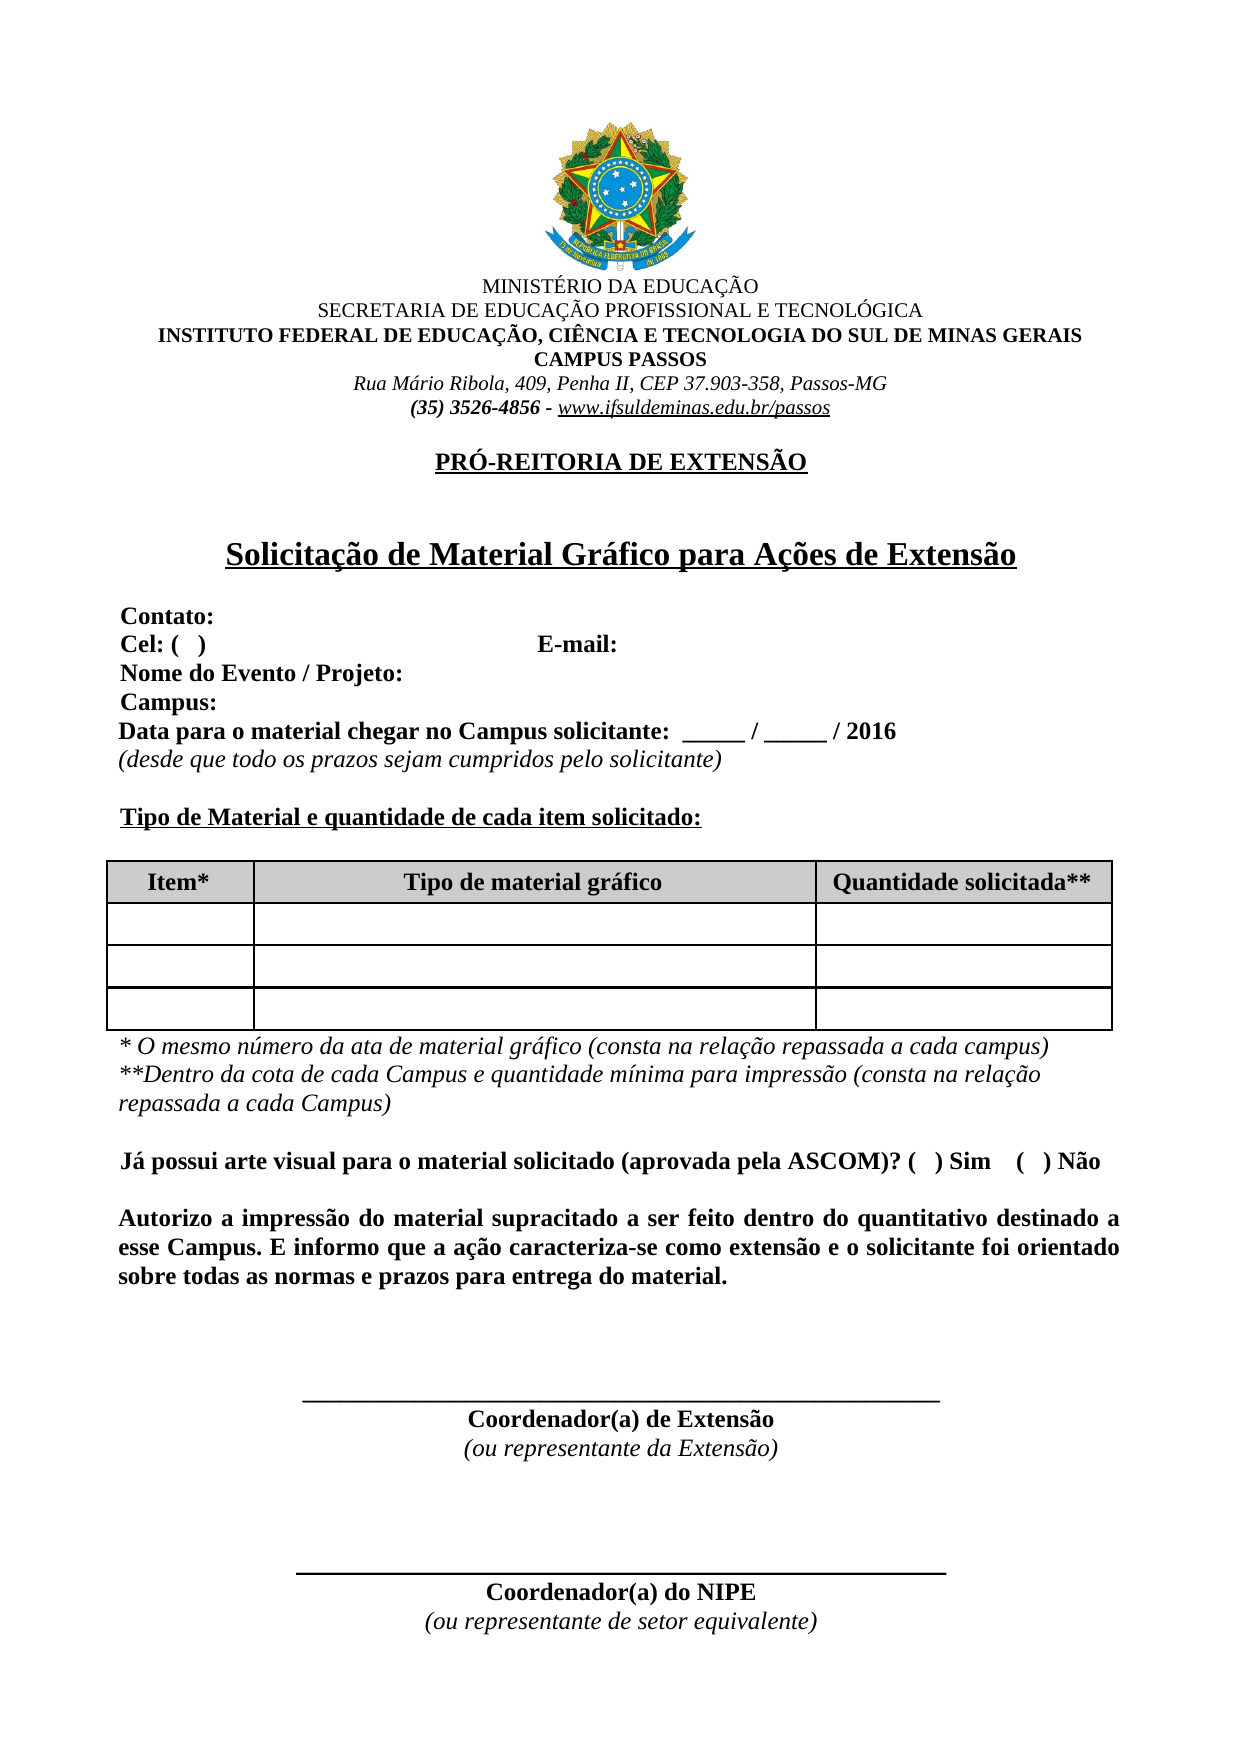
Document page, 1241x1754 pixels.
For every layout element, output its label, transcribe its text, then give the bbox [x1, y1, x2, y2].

table_header Tipo de material gráfico [255, 862, 815, 902]
text (35) 3526-4856 - www.ifsuldeminas.edu.br/passos [118, 395, 1122, 419]
table_cell [255, 904, 815, 944]
table_cell [108, 946, 253, 986]
text Nome do Evento / Projeto: [120, 658, 1122, 687]
picture [539, 118, 701, 275]
text Já possui arte visual para o material solicitado (aprovada pela ASCOM)? ( ) Sim ( ) Não [120, 1146, 1122, 1174]
text Coordenador(a) de Extensão [120, 1404, 1122, 1433]
text (ou representante da Extensão) [120, 1433, 1122, 1462]
text Data para o material chegar no Campus solicitante: _____ / _____ / 2016 [118, 716, 1122, 744]
table_cell [817, 904, 1111, 944]
text **Dentro da cota de cada Campus e quantidade mínima para impressão (consta na relação repassada a cada Campus) [118, 1059, 1122, 1117]
table_header Item* [108, 862, 253, 902]
text Rua Mário Ribola, 409, Penha II, CEP 37.903-358, Passos-MG [118, 371, 1122, 395]
table_cell [108, 989, 253, 1029]
text Contato: [120, 601, 1122, 629]
text CAMPUS PASSOS [118, 347, 1122, 371]
text Cel: ( ) E-mail: [120, 629, 1122, 658]
table_cell [255, 946, 815, 986]
text Coordenador(a) do NIPE [120, 1577, 1122, 1606]
text * O mesmo número da ata de material gráfico (consta na relação repassada a cada campus) [118, 1031, 1122, 1059]
text SECRETARIA DE EDUCAÇÃO PROFISSIONAL E TECNOLÓGICA [118, 298, 1122, 322]
table_cell [255, 989, 815, 1029]
text Tipo de Material e quantidade de cada item solicitado: [120, 802, 1122, 831]
text Solicitação de Material Gráfico para Ações de Extensão [120, 534, 1122, 572]
text Campus: [120, 687, 1122, 716]
text ____________________________________________________ [120, 1548, 1122, 1577]
table_cell [817, 946, 1111, 986]
text (desde que todo os prazos sejam cumpridos pelo solicitante) [118, 744, 1122, 773]
text INSTITUTO FEDERAL DE EDUCAÇÃO, CIÊNCIA E TECNOLOGIA DO SUL DE MINAS GERAIS [118, 322, 1122, 347]
text ___________________________________________________ [120, 1376, 1122, 1404]
text Autorizo a impressão do material supracitado a ser feito dentro do quantitativo destinado a esse Campus. E informo que a ação caracteriza-se como extensão e o solicitante foi orientado sobre todas as normas e prazos para entrega do material. [118, 1203, 1122, 1289]
text MINISTÉRIO DA EDUCAÇÃO [118, 274, 1122, 298]
text PRÓ-REITORIA DE EXTENSÃO [120, 447, 1122, 476]
table_header Quantidade solicitada** [817, 862, 1111, 902]
text (ou representante de setor equivalente) [120, 1606, 1122, 1634]
table_cell [108, 904, 253, 944]
table_cell [817, 989, 1111, 1029]
